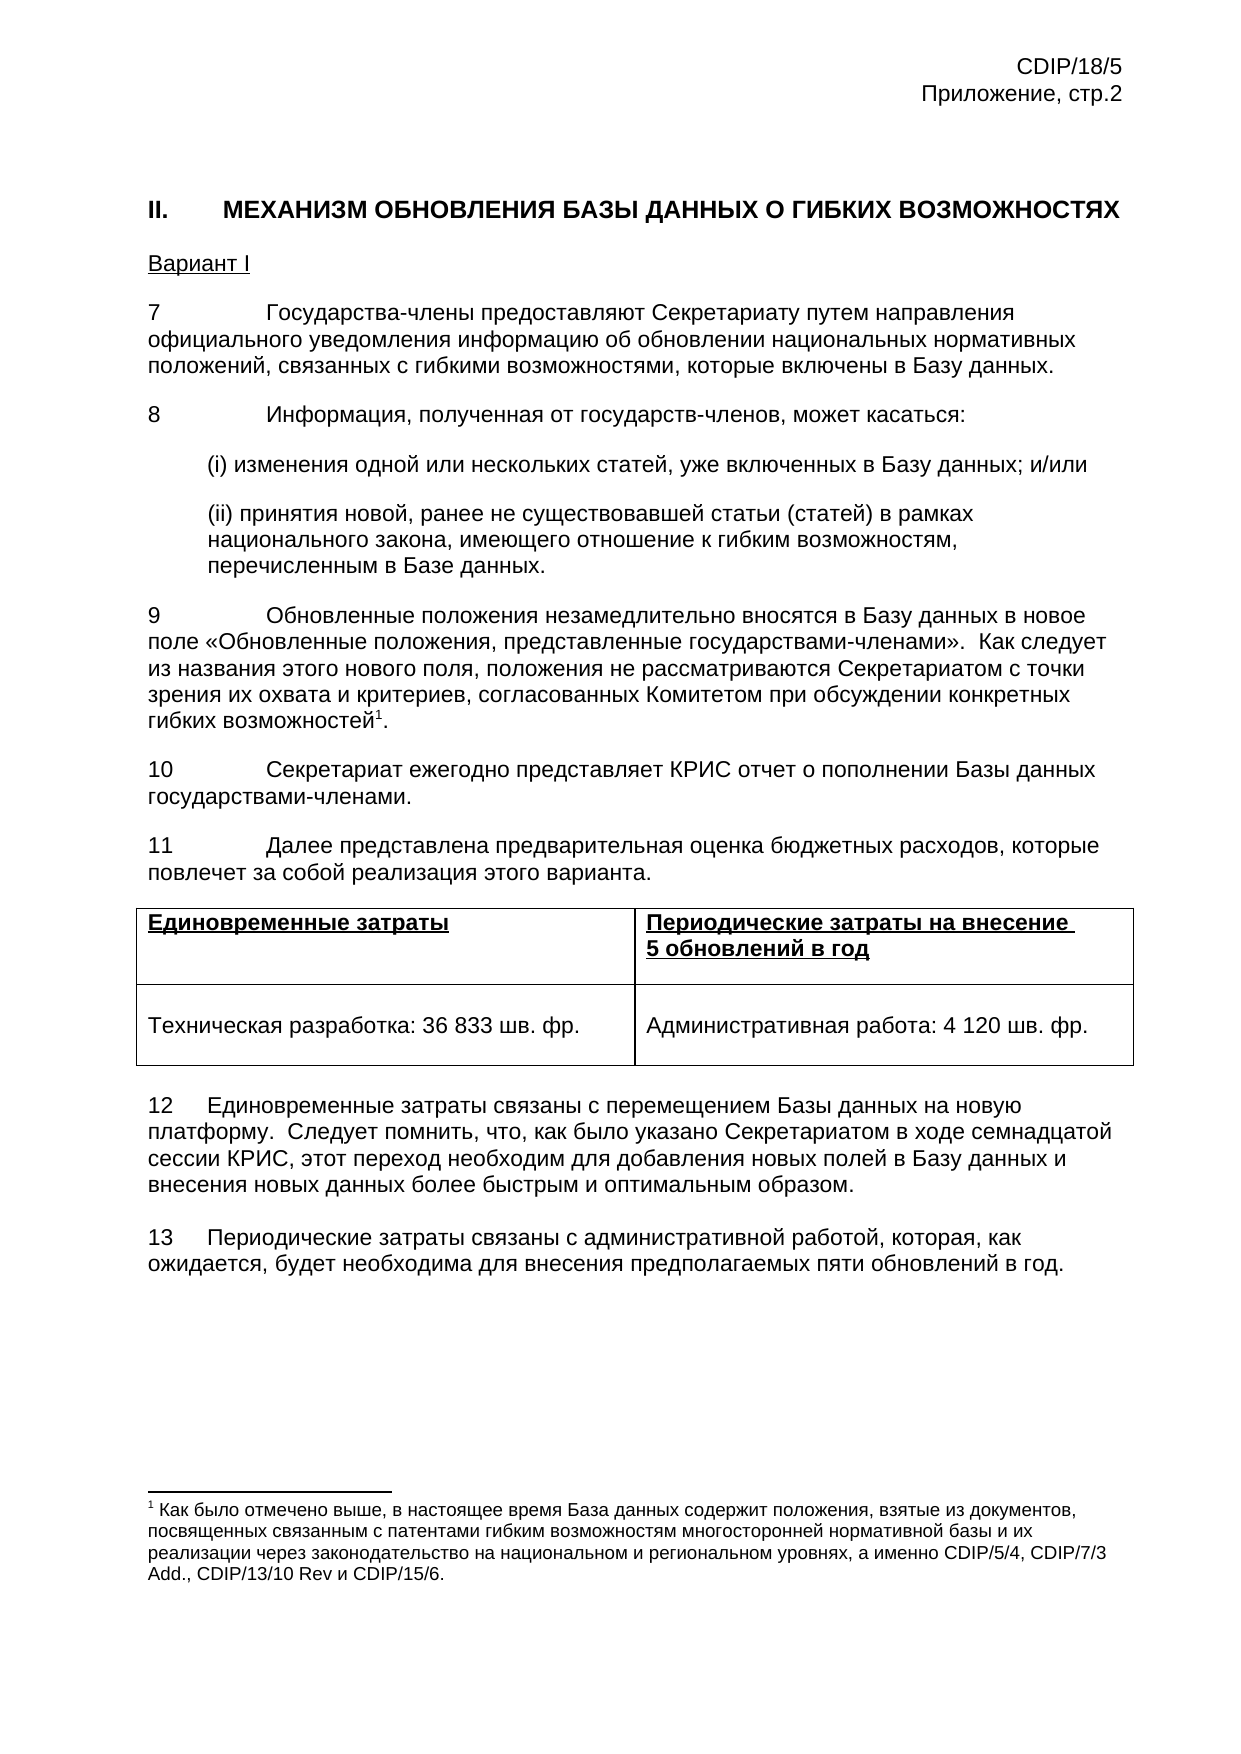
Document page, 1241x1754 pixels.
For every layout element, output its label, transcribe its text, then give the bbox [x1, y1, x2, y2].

list Информация, полученная от государств-членов, может касаться: [148, 401, 1122, 428]
list МЕХАНИЗМ ОБНОВЛЕНИЯ БАЗЫ ДАННЫХ О ГИБКИХ ВОЗМОЖНОСТЯХ [148, 195, 1122, 224]
list Единовременные затраты связаны с перемещением Базы данных на новую платформу. Следует помнить, что, как было указано Секретариатом в ходе семнадцатой сессии КРИС, этот переход необходим для добавления новых полей в Базу данных и внесения новых данных более быстрым и оптимальным образом. [148, 1092, 1122, 1197]
table_header Единовременные затраты [137, 909, 634, 984]
list (ii) принятия новой, ранее не существовавшей статьи (статей) в рамках национального закона, имеющего отношение к гибким возможностям, перечисленным в Базе данных. [207, 500, 1122, 579]
list Периодические затраты связаны с административной работой, которая, как ожидается, будет необходима для внесения предполагаемых пяти обновлений в год. [148, 1224, 1122, 1276]
list Далее представлена предварительная оценка бюджетных расходов, которые повлечет за собой реализация этого варианта. [148, 832, 1122, 885]
list Секретариат ежегодно представляет КРИС отчет о пополнении Базы данных государствами-членами. [148, 756, 1122, 809]
table_header Периодические затраты на внесение 5 обновлений в год [636, 909, 1133, 984]
table_cell Техническая разработка: 36 833 шв. фр. [137, 985, 634, 1064]
list Государства-члены предоставляют Секретариату путем направления официального уведомления информацию об обновлении национальных нормативных положений, связанных с гибкими возможностями, которые включены в Базу данных. [148, 299, 1122, 378]
list Вариант I [148, 250, 1122, 276]
list Обновленные положения незамедлительно вносятся в Базу данных в новое поле «Обновленные положения, представленные государствами-членами». Как следует из названия этого нового поля, положения не рассматриваются Секретариатом с точки зрения их охвата и критериев, согласованных Комитетом при обсуждении конкретных гибких возможностей. [148, 602, 1122, 733]
list (i) изменения одной или нескольких статей, уже включенных в Базу данных; и/или [148, 451, 1122, 477]
table_cell Административная работа: 4 120 шв. фр. [636, 985, 1133, 1064]
